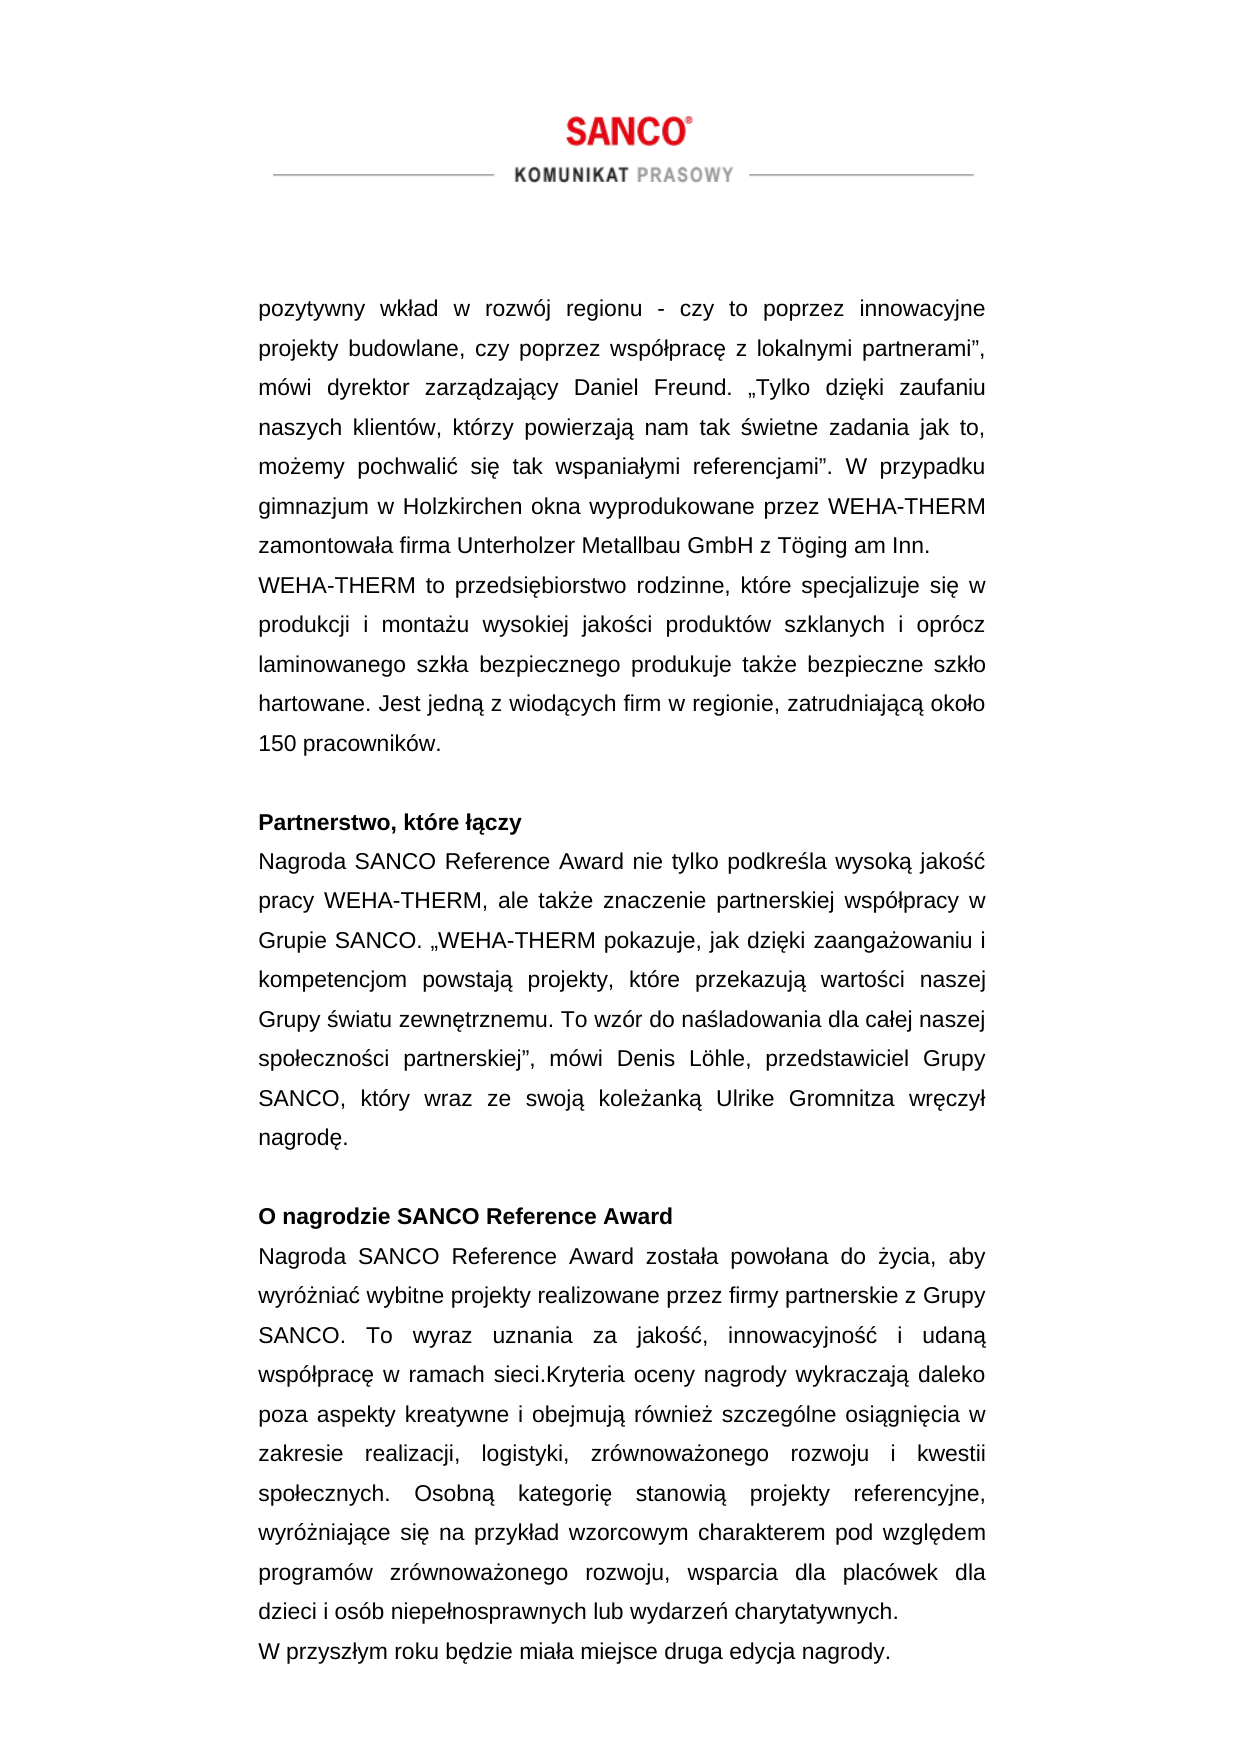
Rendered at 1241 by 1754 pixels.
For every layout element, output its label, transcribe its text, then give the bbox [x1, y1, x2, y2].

text W przyszłym roku będzie miała miejsce druga edycja nagrody. [258, 1638, 986, 1664]
text Partnerstwo, które łączy [258, 808, 986, 835]
text WEHA-THERM to przedsiębiorstwo rodzinne, które specjalizuje się w produkcji i montażu wysokiej jakości produktów szklanych i oprócz laminowanego szkła bezpiecznego produkuje także bezpieczne szkło hartowane. Jest jedną z wiodących firm w regionie, zatrudniającą około 150 pracowników. [258, 572, 986, 756]
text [258, 295, 986, 558]
text O nagrodzie SANCO Reference Award [258, 1203, 986, 1230]
text Nagroda SANCO Reference Award została powołana do życia, aby wyróżniać wybitne projekty realizowane przez firmy partnerskie z Grupy SANCO. To wyraz uznania za jakość, innowacyjność i udaną współpracę w ramach sieci.Kryteria oceny nagrody wykraczają daleko poza aspekty kreatywne i obejmują również szczególne osiągnięcia w zakresie realizacji, logistyki, zrównoważonego rozwoju i kwestii społecznych. Osobną kategorię stanowią projekty referencyjne, wyróżniające się na przykład wzorcowym charakterem pod względem programów zrównoważonego rozwoju, wsparcia dla placówek dla dzieci i osób niepełnosprawnych lub wydarzeń charytatywnych. [258, 1243, 986, 1624]
text Nagroda SANCO Reference Award nie tylko podkreśla wysoką jakość pracy WEHA-THERM, ale także znaczenie partnerskiej współpracy w Grupie SANCO. „WEHA-THERM pokazuje, jak dzięki zaangażowaniu i kompetencjom powstają projekty, które przekazują wartości naszej Grupy światu zewnętrznemu. To wzór do naśladowania dla całej naszej społeczności partnerskiej”, mówi Denis Löhle, przedstawiciel Grupy SANCO, który wraz ze swoją koleżanką Ulrike Gromnitza wręczył nagrodę. [258, 848, 986, 1151]
